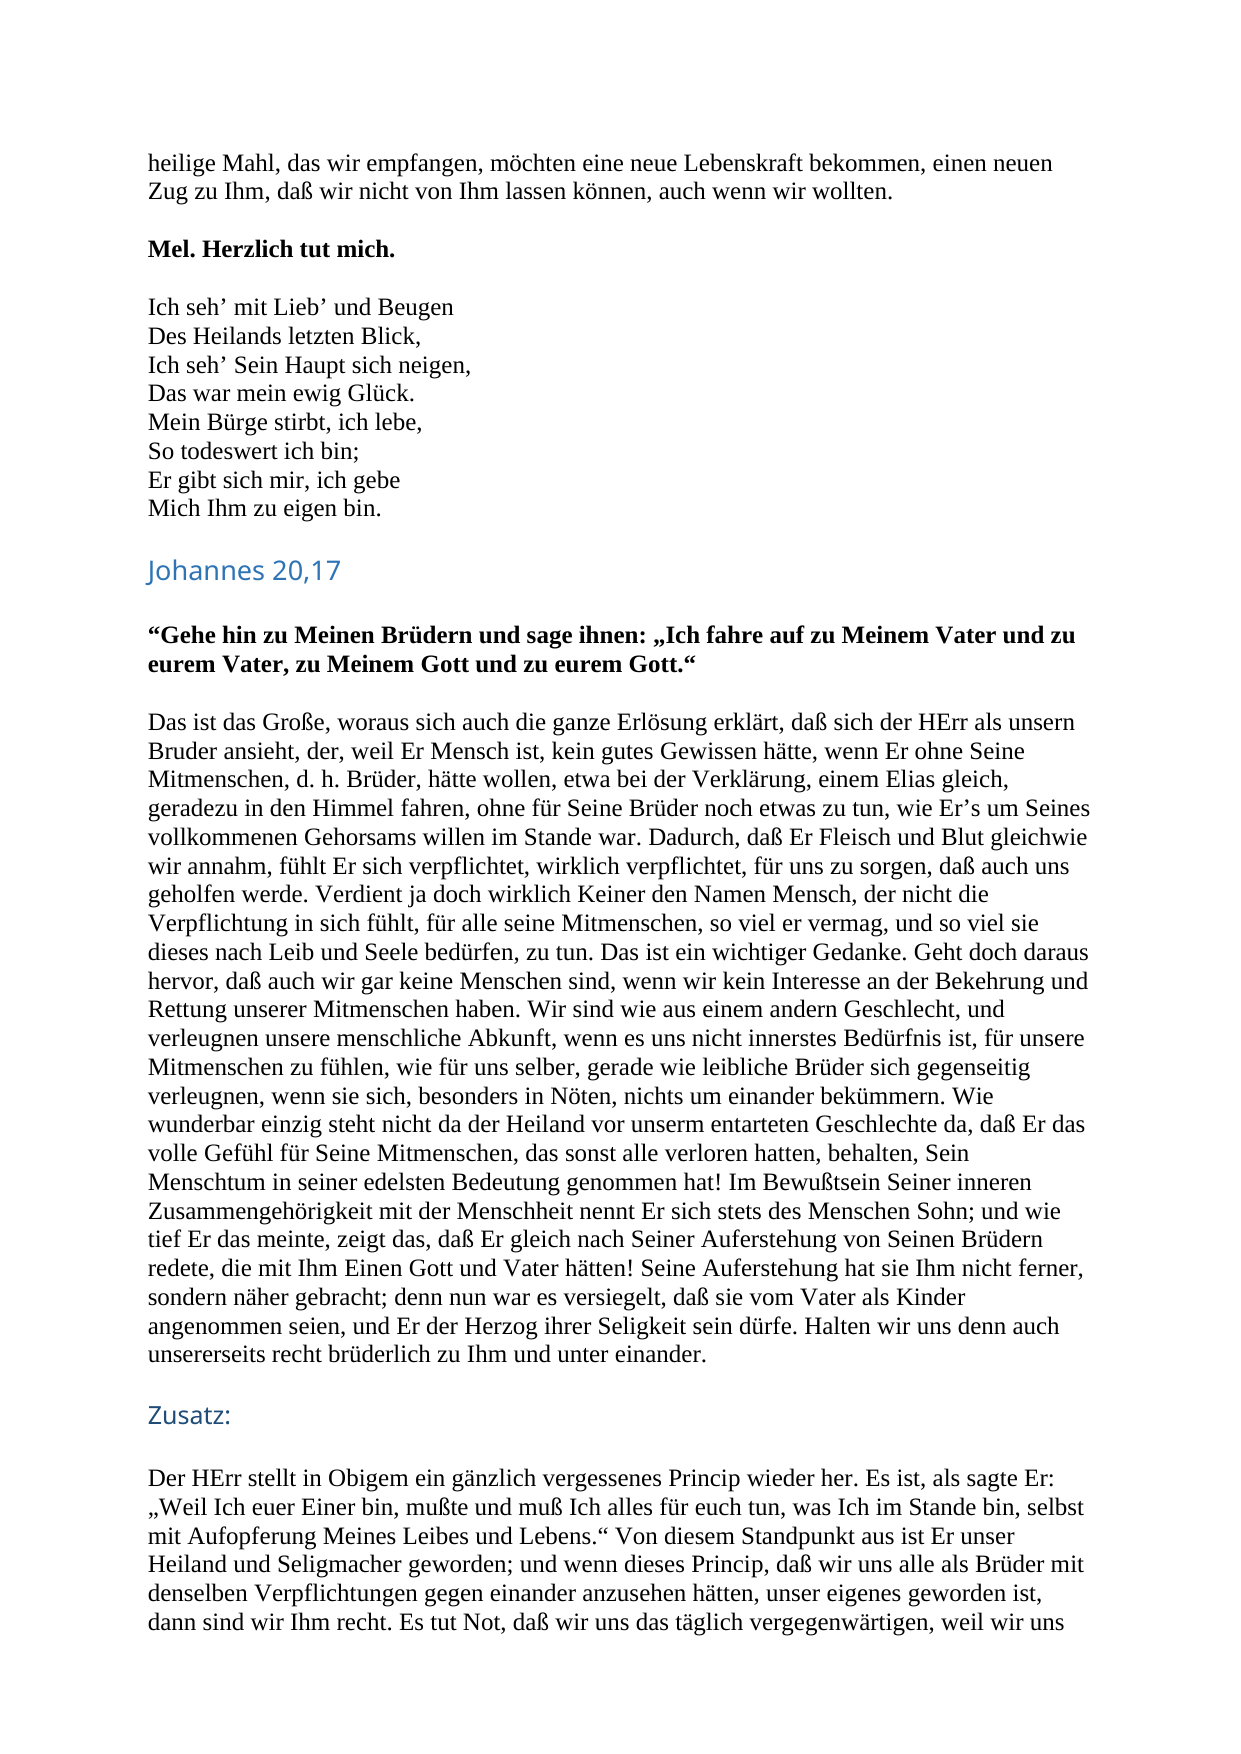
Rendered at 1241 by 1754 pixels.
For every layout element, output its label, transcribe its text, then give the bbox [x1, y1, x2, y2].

text Ich seh’ mit Lieb’ und Beugen Des Heilands letzten Blick, Ich seh’ Sein Haupt sich neigen, Das war mein ewig Glück. Mein Bürge stirbt, ich lebe, So todeswert ich bin; Er gibt sich mir, ich gebe Mich Ihm zu eigen bin. [148, 292, 1093, 522]
text Mel. Herzlich tut mich. [148, 234, 1093, 263]
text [148, 148, 1093, 205]
subtitle Zusatz: [148, 1397, 1093, 1431]
text Das ist das Große, woraus sich auch die ganze Erlösung erklärt, daß sich der HErr als unsern Bruder ansieht, der, weil Er Mensch ist, kein gutes Gewissen hätte, wenn Er ohne Seine Mitmenschen, d. h. Brüder, hätte wollen, etwa bei der Verklärung, einem Elias gleich, geradezu in den Himmel fahren, ohne für Seine Brüder noch etwas zu tun, wie Er’s um Seines vollkommenen Gehorsams willen im Stande war. Dadurch, daß Er Fleisch und Blut gleichwie wir annahm, fühlt Er sich verpflichtet, wirklich verpflichtet, für uns zu sorgen, daß auch uns geholfen werde. Verdient ja doch wirklich Keiner den Namen Mensch, der nicht die Verpflichtung in sich fühlt, für alle seine Mitmenschen, so viel er vermag, und so viel sie dieses nach Leib und Seele bedürfen, zu tun. Das ist ein wichtiger Gedanke. Geht doch daraus hervor, daß auch wir gar keine Menschen sind, wenn wir kein Interesse an der Bekehrung und Rettung unserer Mitmenschen haben. Wir sind wie aus einem andern Geschlecht, und verleugnen unsere menschliche Abkunft, wenn es uns nicht innerstes Bedürfnis ist, für unsere Mitmenschen zu fühlen, wie für uns selber, gerade wie leibliche Brüder sich gegenseitig verleugnen, wenn sie sich, besonders in Nöten, nichts um einander bekümmern. Wie wunderbar einzig steht nicht da der Heiland vor unserm entarteten Geschlechte da, daß Er das volle Gefühl für Seine Mitmenschen, das sonst alle verloren hatten, behalten, Sein Menschtum in seiner edelsten Bedeutung genommen hat! Im Bewußtsein Seiner inneren Zusammengehörigkeit mit der Menschheit nennt Er sich stets des Menschen Sohn; und wie tief Er das meinte, zeigt das, daß Er gleich nach Seiner Auferstehung von Seinen Brüdern redete, die mit Ihm Einen Gott und Vater hätten! Seine Auferstehung hat sie Ihm nicht ferner, sondern näher gebracht; denn nun war es versiegelt, daß sie vom Vater als Kinder angenommen seien, und Er der Herzog ihrer Seligkeit sein dürfe. Halten wir uns denn auch unsererseits recht brüderlich zu Ihm und unter einander. [148, 707, 1093, 1368]
text “Gehe hin zu Meinen Brüdern und sage ihnen: „Ich fahre auf zu Meinem Vater und zu eurem Vater, zu Meinem Gott und zu eurem Gott.“ [148, 620, 1093, 678]
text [148, 1463, 1093, 1636]
subtitle Johannes 20,17 [148, 551, 1093, 588]
